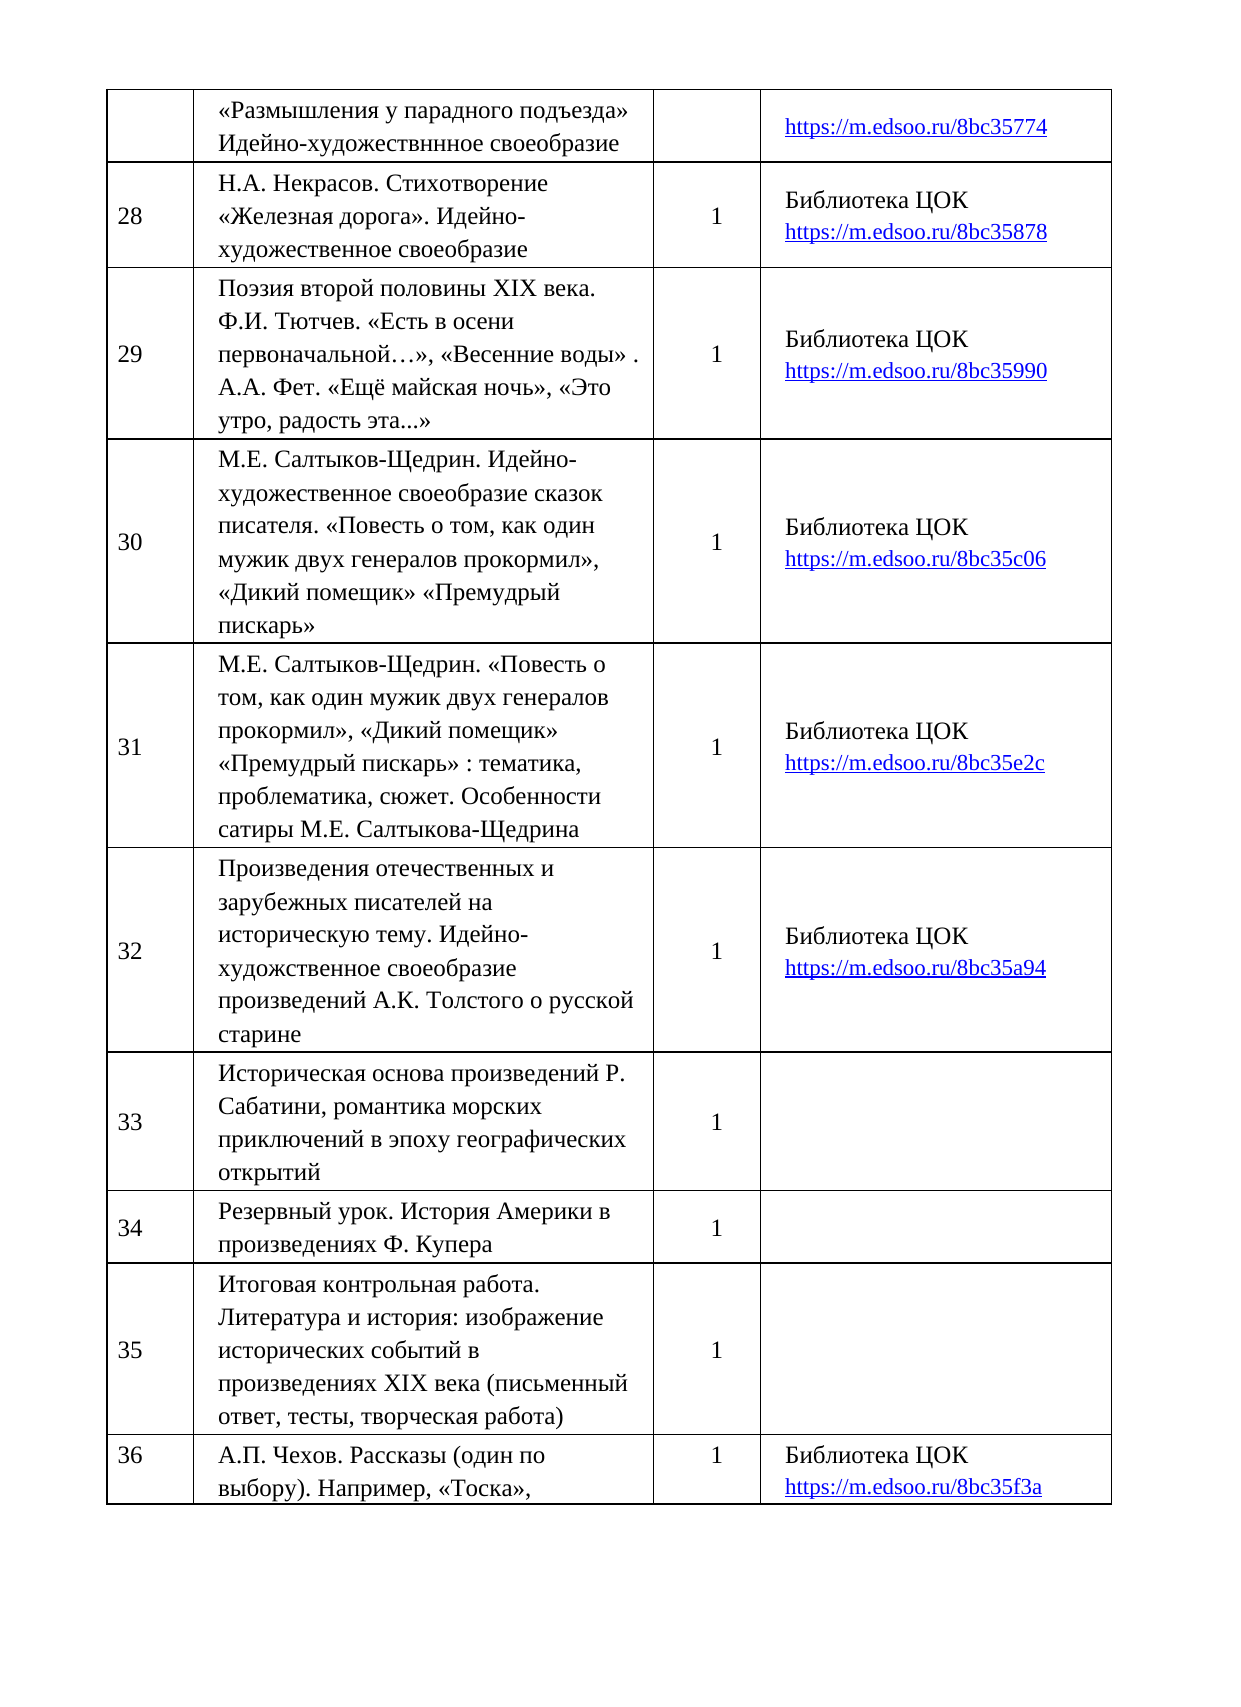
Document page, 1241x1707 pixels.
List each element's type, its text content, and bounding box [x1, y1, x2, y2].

table_cell 1 [654, 1053, 760, 1190]
table_cell 1 [654, 163, 760, 266]
table_cell [761, 1264, 1111, 1433]
table_cell Библиотека ЦОК https://m.edsoo.ru/8bc35a94 [761, 848, 1111, 1051]
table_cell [761, 1435, 1111, 1503]
table_cell 1 [654, 90, 760, 161]
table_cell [761, 90, 1111, 161]
table_cell 32 [108, 848, 193, 1051]
table_cell Резервный урок. История Америки в произведениях Ф. Купера [194, 1191, 653, 1262]
table_cell 33 [108, 1053, 193, 1190]
table_cell 1 [654, 1264, 760, 1433]
table_cell Итоговая контрольная работа. Литература и история: изображение исторических событий в произведениях XIX века (письменный ответ, тесты, творческая работа) [194, 1264, 653, 1433]
table_cell Библиотека ЦОК https://m.edsoo.ru/8bc35878 [761, 163, 1111, 266]
table_cell Библиотека ЦОК https://m.edsoo.ru/8bc35c06 [761, 440, 1111, 642]
table_cell 29 [108, 268, 193, 438]
table_cell [761, 1191, 1111, 1262]
table_cell Поэзия второй половины XIX века. Ф.И. Тютчев. «Есть в осени первоначальной…», «Весенние воды» . А.А. Фет. «Ещё майская ночь», «Это утро, радость эта...» [194, 268, 653, 438]
table_cell Произведения отечественных и зарубежных писателей на историческую тему. Идейно-художственное своеобразие произведений А.К. Толстого о русской старине [194, 848, 653, 1051]
table_cell 1 [654, 848, 760, 1051]
table_cell 30 [108, 440, 193, 642]
table_cell Библиотека ЦОК https://m.edsoo.ru/8bc35990 [761, 268, 1111, 438]
table_cell Н.А. Некрасов. Стихотворение «Железная дорога». Идейно-художественное своеобразие [194, 163, 653, 266]
table_cell 1 [654, 1435, 760, 1503]
table_cell М.Е. Салтыков-Щедрин. Идейно-художественное своеобразие сказок писателя. «Повесть о том, как один мужик двух генералов прокормил», «Дикий помещик» «Премудрый пискарь» [194, 440, 653, 642]
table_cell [194, 90, 653, 161]
table_cell [761, 1053, 1111, 1190]
table_cell 27 [108, 90, 193, 161]
table_cell 28 [108, 163, 193, 266]
table_cell Историческая основа произведений Р. Сабатини, романтика морских приключений в эпоху географических открытий [194, 1053, 653, 1190]
table_cell 34 [108, 1191, 193, 1262]
table_cell 1 [654, 440, 760, 642]
table_cell 31 [108, 644, 193, 847]
table_cell 35 [108, 1264, 193, 1433]
table_cell 1 [654, 644, 760, 847]
table_cell 36 [108, 1435, 193, 1503]
table_cell 1 [654, 1191, 760, 1262]
table_cell М.Е. Салтыков-Щедрин. «Повесть о том, как один мужик двух генералов прокормил», «Дикий помещик» «Премудрый пискарь» : тематика, проблематика, сюжет. Особенности сатиры М.Е. Салтыкова-Щедрина [194, 644, 653, 847]
table_cell 1 [654, 268, 760, 438]
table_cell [194, 1435, 653, 1503]
table_cell Библиотека ЦОК https://m.edsoo.ru/8bc35e2c [761, 644, 1111, 847]
